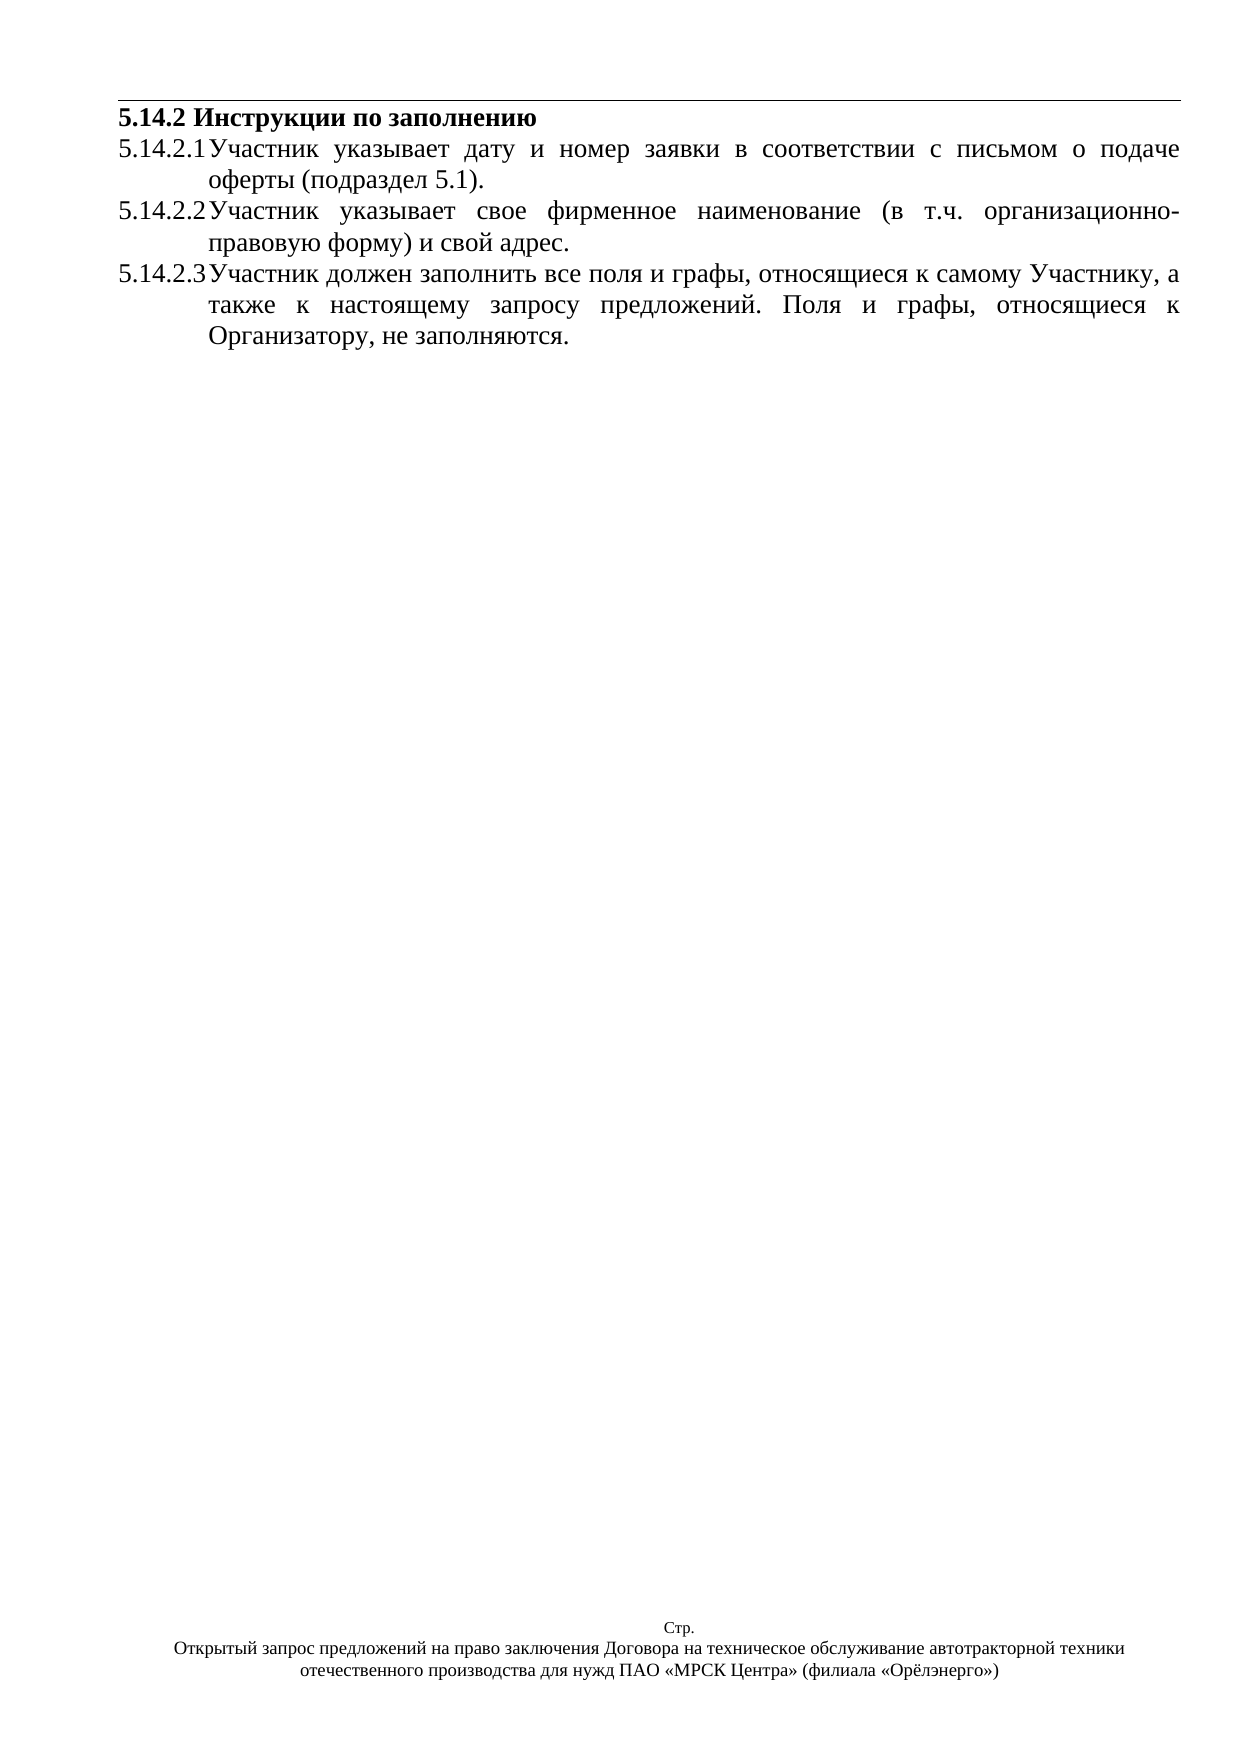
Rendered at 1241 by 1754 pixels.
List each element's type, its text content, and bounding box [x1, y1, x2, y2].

subtitle Инструкции по заполнению [118, 101, 1181, 132]
list Участник указывает дату и номер заявки в соответствии с письмом о подаче оферты (подраздел 5.1). [118, 132, 1181, 194]
list Участник должен заполнить все поля и графы, относящиеся к самому Участнику, а также к настоящему запросу предложений. Поля и графы, относящиеся к Организатору, не заполняются. [118, 257, 1181, 350]
list Участник указывает свое фирменное наименование (в т.ч. организационно-правовую форму) и свой адрес. [118, 194, 1181, 257]
